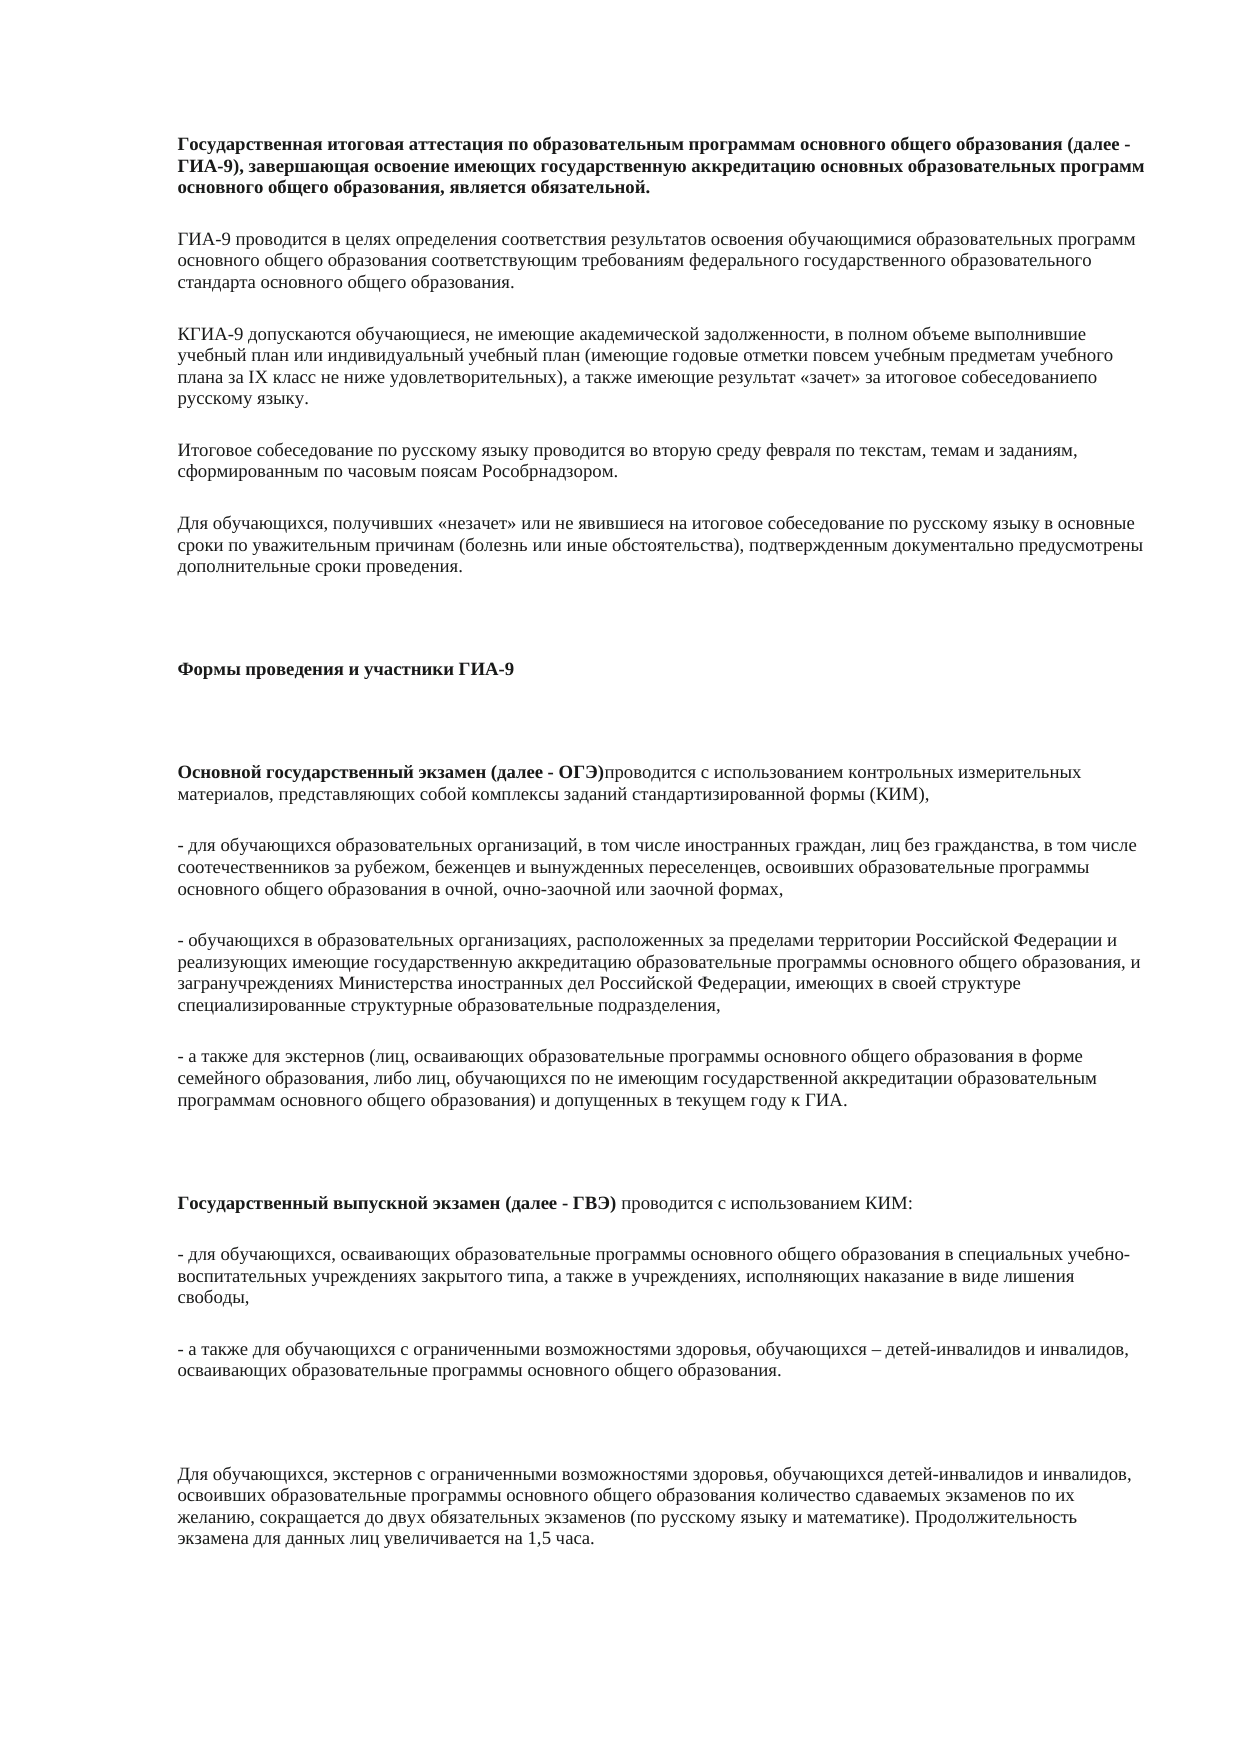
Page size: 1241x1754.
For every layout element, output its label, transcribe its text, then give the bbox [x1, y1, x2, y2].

text Государственная итоговая аттестация по образовательным программам основного общего образования (далее - ГИА-9), завершающая освоение имеющих государственную аккредитацию основных образовательных программ основного общего образования, является обязательной. [177, 133, 1152, 198]
text Для обучающихся, получивших «незачет» или не явившиеся на итоговое собеседование по русскому языку в основные сроки по уважительным причинам (болезнь или иные обстоятельства), подтвержденным документально предусмотрены дополнительные сроки проведения. [177, 512, 1152, 577]
text Государственный выпускной экзамен (далее - ГВЭ) проводится с использованием КИМ: [177, 1192, 1152, 1213]
text Для обучающихся, экстернов с ограниченными возможностями здоровья, обучающихся детей-инвалидов и инвалидов, освоивших образовательные программы основного общего образования количество сдаваемых экзаменов по их желанию, сокращается до двух обязательных экзаменов (по русскому языку и математике). Продолжительность экзамена для данных лиц увеличивается на 1,5 часа. [177, 1462, 1152, 1549]
text - а также для экстернов (лиц, осваивающих образовательные программы основного общего образования в форме семейного образования, либо лиц, обучающихся по не имеющим государственной аккредитации образовательным программам основного общего образования) и допущенных в текущем году к ГИА. [177, 1045, 1152, 1110]
text Основной государственный экзамен (далее - ОГЭ)проводится с использованием контрольных измерительных материалов, представляющих собой комплексы заданий стандартизированной формы (КИМ), [177, 761, 1152, 804]
text - а также для обучающихся с ограниченными возможностями здоровья, обучающихся – детей-инвалидов и инвалидов, осваивающих образовательные программы основного общего образования. [177, 1338, 1152, 1381]
text - для обучающихся образовательных организаций, в том числе иностранных граждан, лиц без гражданства, в том числе соотечественников за рубежом, беженцев и вынужденных переселенцев, освоивших образовательные программы основного общего образования в очной, очно-заочной или заочной формах, [177, 834, 1152, 899]
text - обучающихся в образовательных организациях, расположенных за пределами территории Российской Федерации и реализующих имеющие государственную аккредитацию образовательные программы основного общего образования, и загранучреждениях Министерства иностранных дел Российской Федерации, имеющих в своей структуре специализированные структурные образовательные подразделения, [177, 929, 1152, 1015]
text КГИА-9 допускаются обучающиеся, не имеющие академической задолженности, в полном объеме выполнившие учебный план или индивидуальный учебный план (имеющие годовые отметки повсем учебным предметам учебного плана за IX класс не ниже удовлетворительных), а также имеющие результат «зачет» за итоговое собеседованиепо русскому языку. [177, 322, 1152, 409]
text - для обучающихся, осваивающих образовательные программы основного общего образования в специальных учебно-воспитательных учреждениях закрытого типа, а также в учреждениях, исполняющих наказание в виде лишения свободы, [177, 1243, 1152, 1308]
text Итоговое собеседование по русскому языку проводится во вторую среду февраля по текстам, темам и заданиям, сформированным по часовым поясам Рособрнадзором. [177, 439, 1152, 482]
text Формы проведения и участники ГИА-9 [177, 658, 1152, 680]
text ГИА-9 проводится в целях определения соответствия результатов освоения обучающимися образовательных программ основного общего образования соответствующим требованиям федерального государственного образовательного стандарта основного общего образования. [177, 228, 1152, 292]
